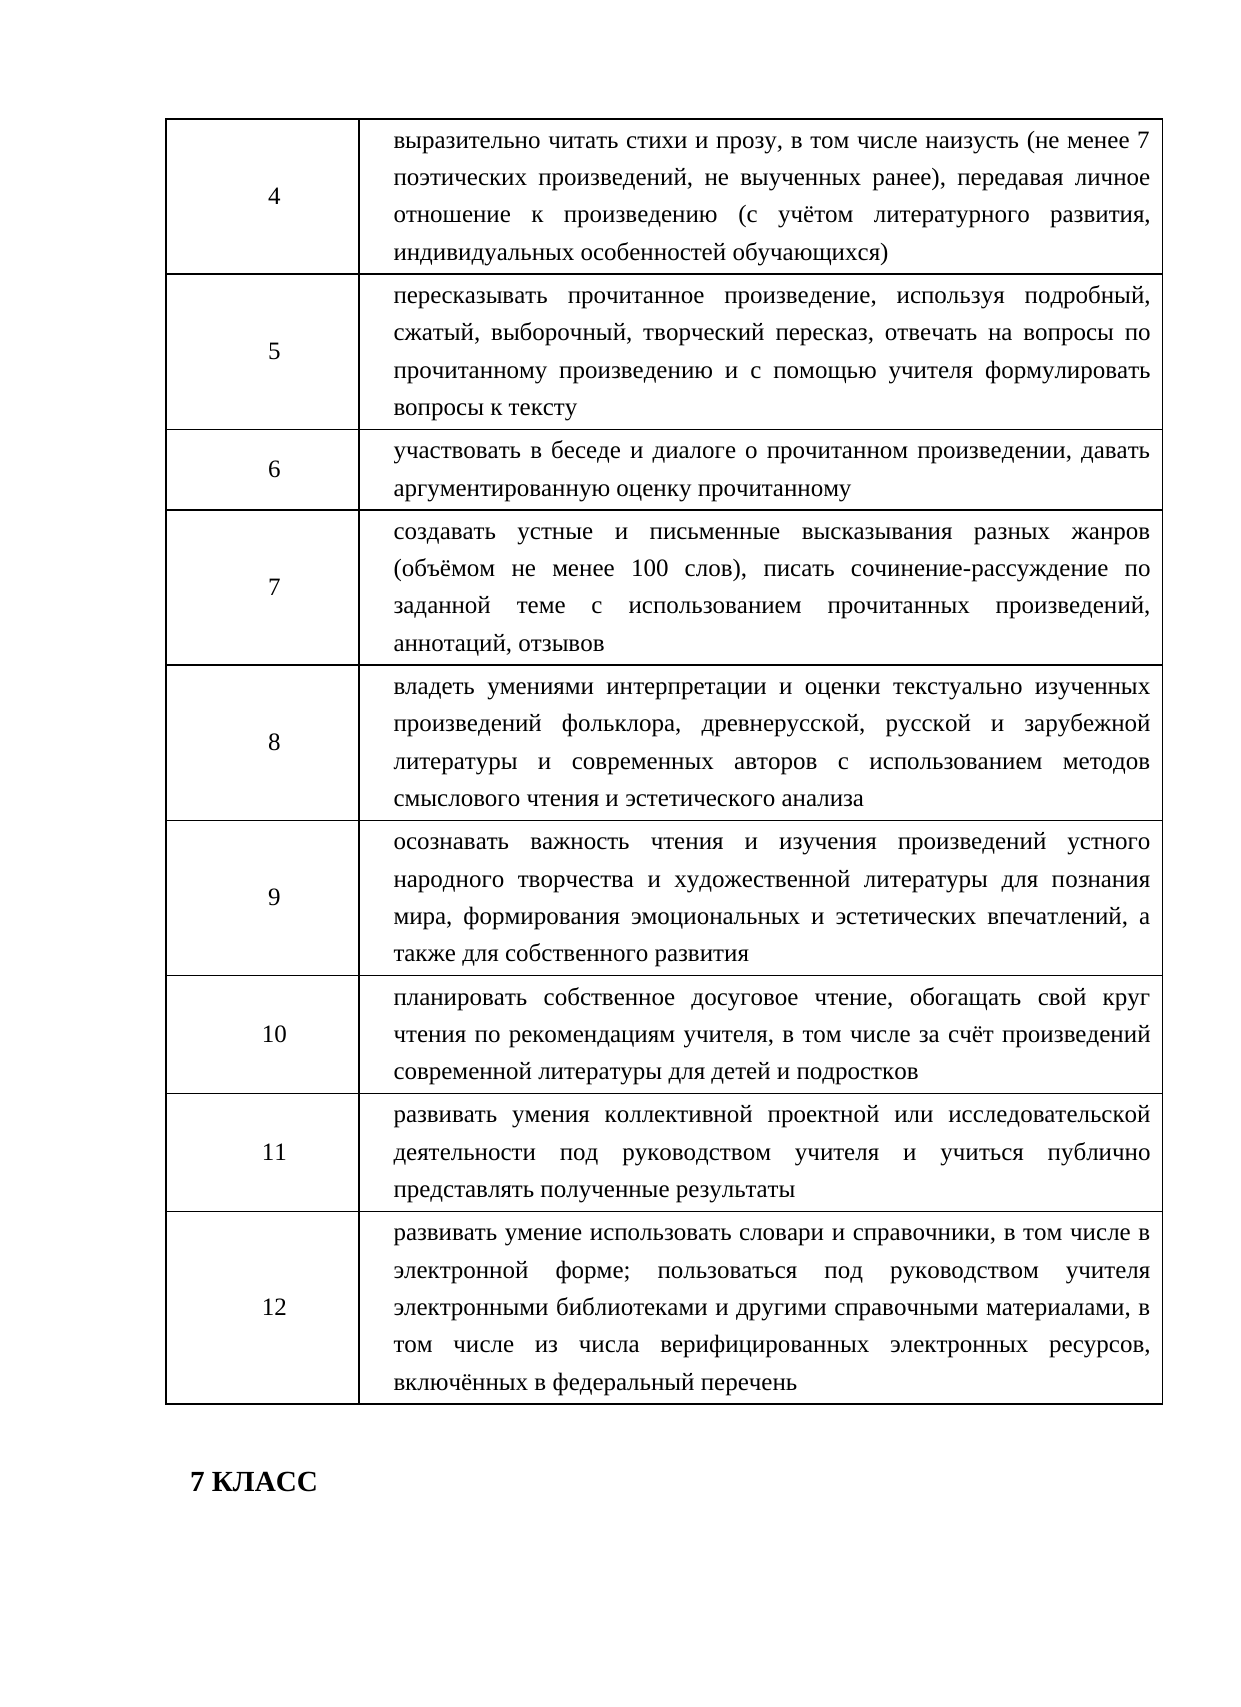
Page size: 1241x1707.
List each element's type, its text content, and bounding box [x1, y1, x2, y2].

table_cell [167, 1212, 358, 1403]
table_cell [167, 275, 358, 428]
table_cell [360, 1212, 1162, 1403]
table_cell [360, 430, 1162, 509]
text 7 КЛАСС [190, 1464, 1152, 1498]
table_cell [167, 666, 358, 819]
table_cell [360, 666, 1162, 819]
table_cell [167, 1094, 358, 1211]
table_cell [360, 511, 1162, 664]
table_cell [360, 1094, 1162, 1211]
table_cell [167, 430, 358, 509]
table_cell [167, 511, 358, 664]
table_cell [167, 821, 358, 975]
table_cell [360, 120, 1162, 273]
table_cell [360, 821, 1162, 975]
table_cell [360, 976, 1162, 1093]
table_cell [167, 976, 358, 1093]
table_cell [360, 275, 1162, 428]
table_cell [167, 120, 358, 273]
